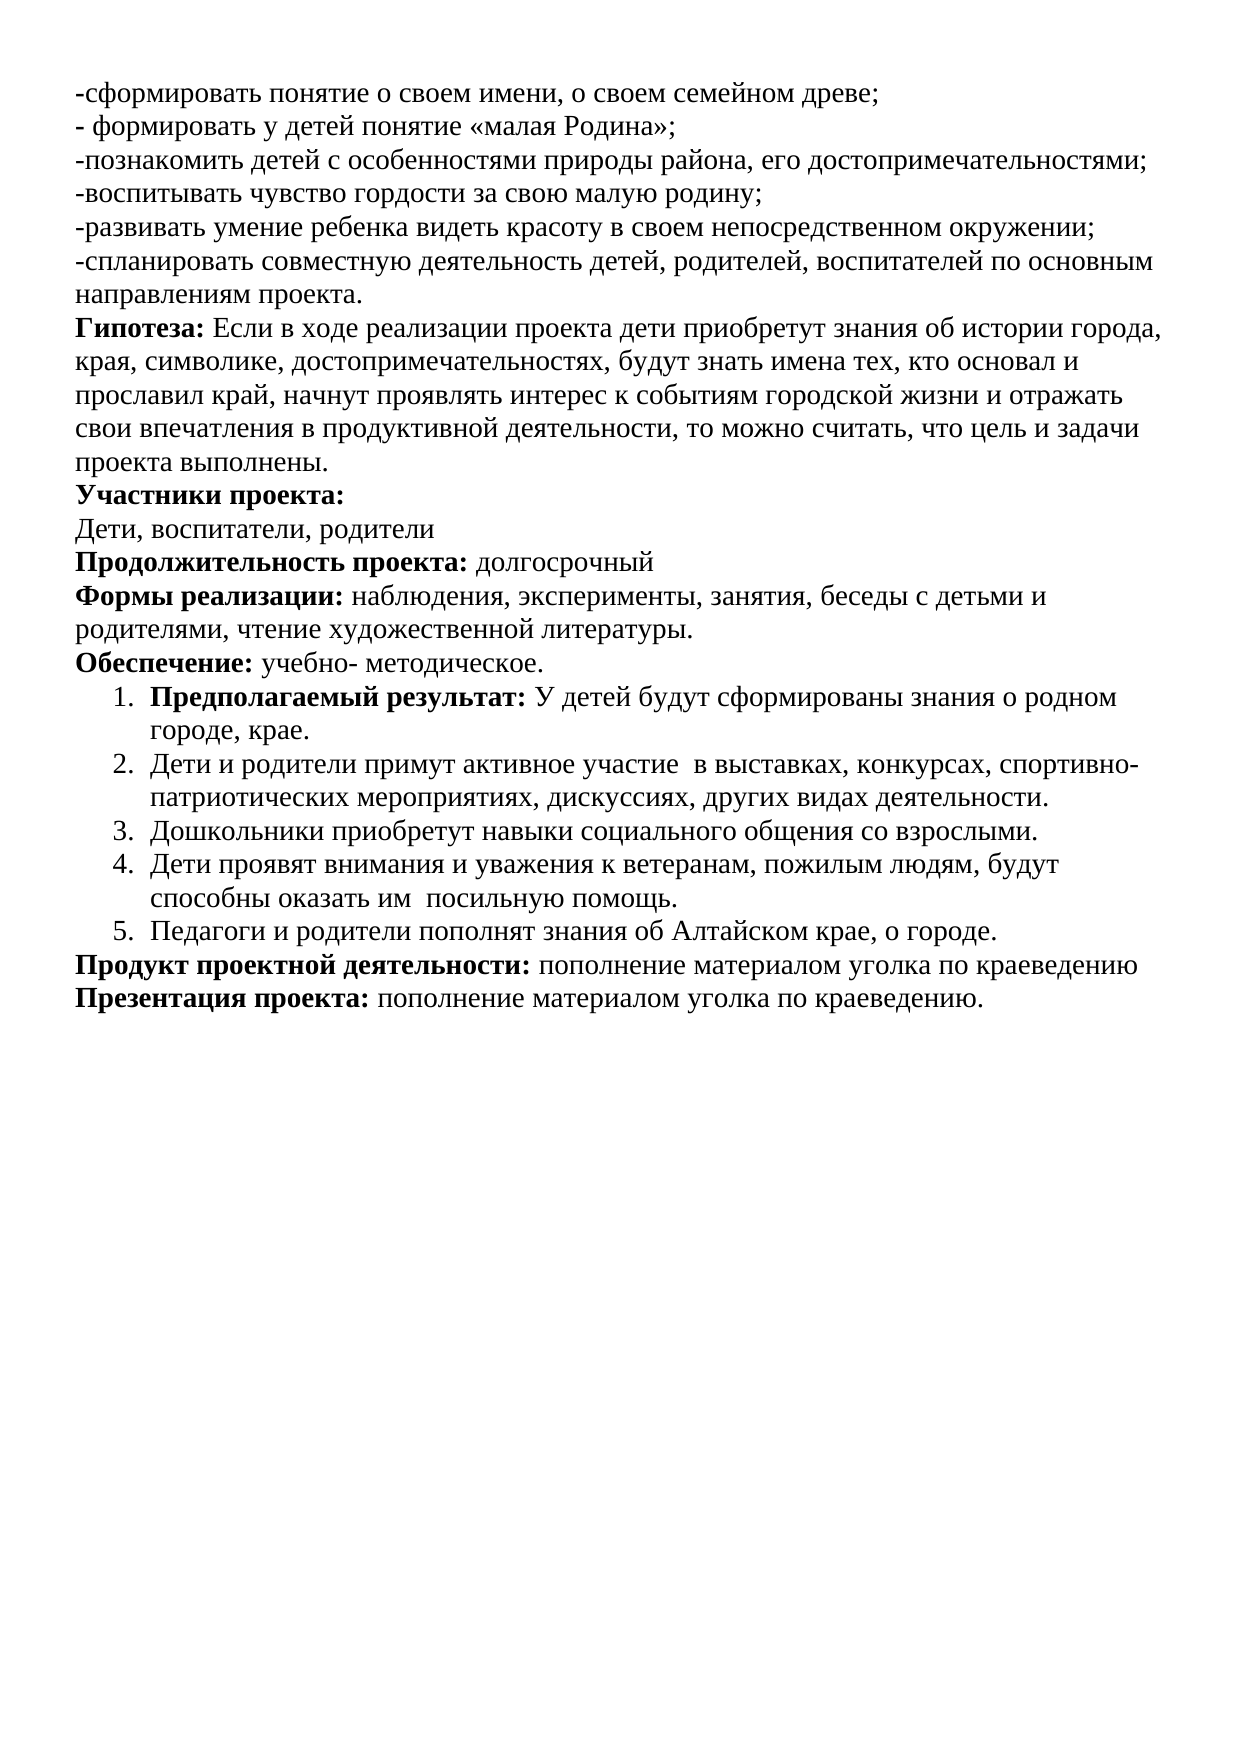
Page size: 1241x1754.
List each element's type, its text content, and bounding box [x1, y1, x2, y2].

text Формы реализации: наблюдения, эксперименты, занятия, беседы с детьми и родителями, чтение художественной литературы. [75, 578, 1165, 645]
text -воспитывать чувство гордости за свою малую родину; [75, 176, 1165, 209]
text Участники проекта: [75, 477, 1165, 511]
list Предполагаемый результат: У детей будут сформированы знания о родном городе, крае. [112, 679, 1165, 746]
text Обеспечение: учебно- методическое. [75, 645, 1165, 679]
list Педагоги и родители пополнят знания об Алтайском крае, о городе. [112, 913, 1165, 947]
text -познакомить детей с особенностями природы района, его достопримечательностями; [75, 142, 1165, 176]
text -сформировать понятие о своем имени, о своем семейном древе; [75, 75, 1165, 108]
text Гипотеза: Если в ходе реализации проекта дети приобретут знания об истории города, края, символике, достопримечательностях, будут знать имена тех, кто основал и прославил край, начнут проявлять интерес к событиям городской жизни и отражать свои впечатления в продуктивной деятельности, то можно считать, что цель и задачи проекта выполнены. [75, 310, 1165, 477]
list Дети проявят внимания и уважения к ветеранам, пожилым людям, будут способны оказать им посильную помощь. [112, 846, 1165, 913]
text Продолжительность проекта: долгосрочный [75, 544, 1165, 578]
text -спланировать совместную деятельность детей, родителей, воспитателей по основным направлениям проекта. [75, 243, 1165, 310]
text Презентация проекта: пополнение материалом уголка по краеведению. [75, 981, 1165, 1014]
list Дошкольники приобретут навыки социального общения со взрослыми. [112, 813, 1165, 846]
text Продукт проектной деятельности: пополнение материалом уголка по краеведению [75, 947, 1165, 981]
text - формировать у детей понятие «малая Родина»; [75, 108, 1165, 142]
text -развивать умение ребенка видеть красоту в своем непосредственном окружении; [75, 209, 1165, 243]
list Дети и родители примут активное участие в выставках, конкурсах, спортивно-патриотических мероприятиях, дискуссиях, других видах деятельности. [112, 746, 1165, 813]
text Дети, воспитатели, родители [75, 511, 1165, 544]
